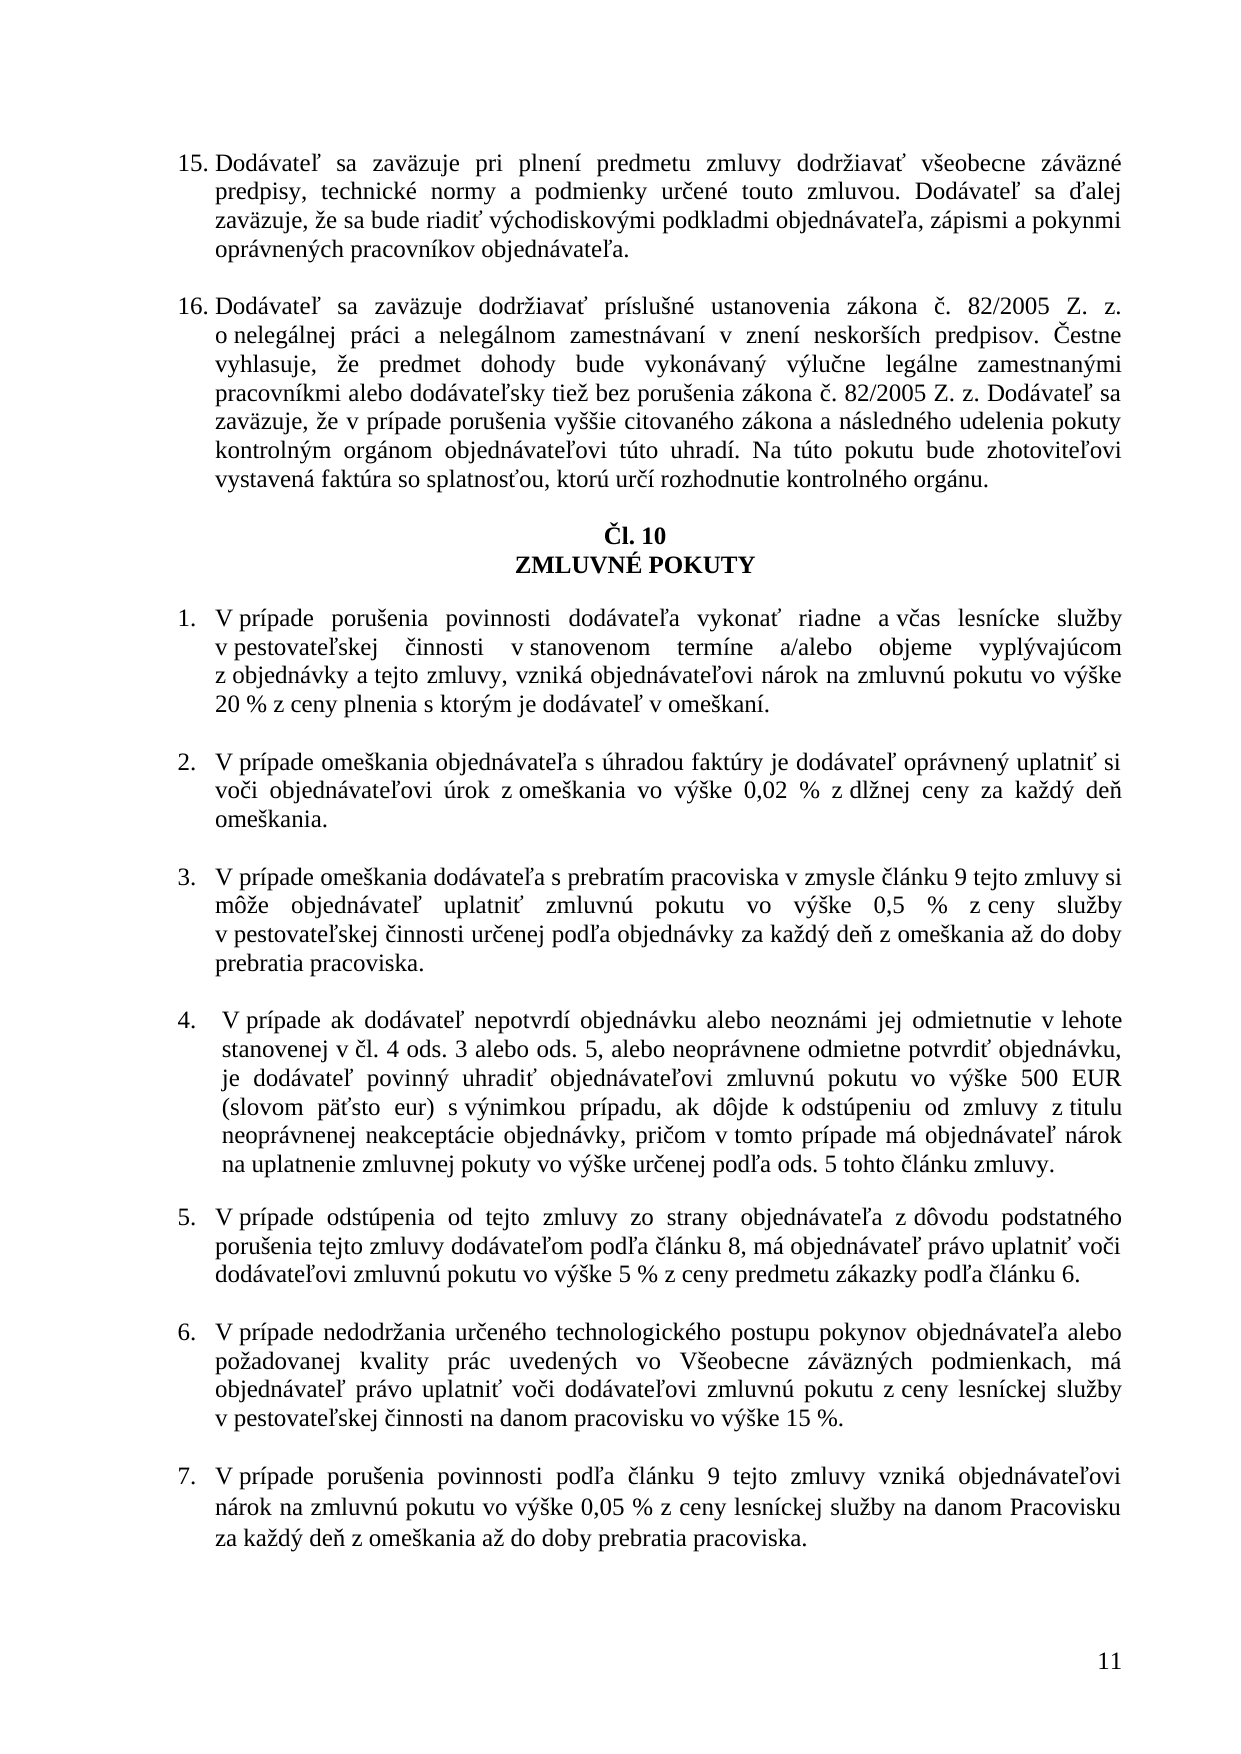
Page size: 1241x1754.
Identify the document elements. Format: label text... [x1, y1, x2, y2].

list V prípade omeškania dodávateľa s prebratím pracoviska v zmysle článku 9 tejto zmluvy si môže objednávateľ uplatniť zmluvnú pokutu vo výške 0,5 % z ceny služby v pestovateľskej činnosti určenej podľa objednávky za každý deň z omeškania až do doby prebratia pracoviska. [177, 862, 1122, 977]
text Čl. 10 [148, 521, 1122, 550]
list V prípade nedodržania určeného technologického postupu pokynov objednávateľa alebo požadovanej kvality prác uvedených vo Všeobecne záväzných podmienkach, má objednávateľ právo uplatniť voči dodávateľovi zmluvnú pokutu z ceny lesníckej služby v pestovateľskej činnosti na danom pracovisku vo výške 15 %. [177, 1317, 1122, 1432]
list V prípade odstúpenia od tejto zmluvy zo strany objednávateľa z dôvodu podstatného porušenia tejto zmluvy dodávateľom podľa článku 8, má objednávateľ právo uplatniť voči dodávateľovi zmluvnú pokutu vo výške 5 % z ceny predmetu zákazky podľa článku 6. [177, 1202, 1122, 1288]
list V prípade porušenia povinnosti dodávateľa vykonať riadne a včas lesnícke služby v pestovateľskej činnosti v stanovenom termíne a/alebo objeme vyplývajúcom z objednávky a tejto zmluvy, vzniká objednávateľovi nárok na zmluvnú pokutu vo výške 20 % z ceny plnenia s ktorým je dodávateľ v omeškaní. [177, 603, 1122, 718]
list V prípade omeškania objednávateľa s úhradou faktúry je dodávateľ oprávnený uplatniť si voči objednávateľovi úrok z omeškania vo výške 0,02 % z dlžnej ceny za každý deň omeškania. [177, 747, 1122, 833]
list Dodávateľ sa zaväzuje dodržiavať príslušné ustanovenia zákona č. 82/2005 Z. z. o nelegálnej práci a nelegálnom zamestnávaní v znení neskorších predpisov. Čestne vyhlasuje, že predmet dohody bude vykonávaný výlučne legálne zamestnanými pracovníkmi alebo dodávateľsky tiež bez porušenia zákona č. 82/2005 Z. z. Dodávateľ sa zaväzuje, že v prípade porušenia vyššie citovaného zákona a následného udelenia pokuty kontrolným orgánom objednávateľovi túto uhradí. Na túto pokutu bude zhotoviteľovi vystavená faktúra so splatnosťou, ktorú určí rozhodnutie kontrolného orgánu. [177, 291, 1122, 493]
list V prípade ak dodávateľ nepotvrdí objednávku alebo neoznámi jej odmietnutie v lehote stanovenej v čl. 4 ods. 3 alebo ods. 5, alebo neoprávnene odmietne potvrdiť objednávku, je dodávateľ povinný uhradiť objednávateľovi zmluvnú pokutu vo výške 500 EUR (slovom päťsto eur) s výnimkou prípadu, ak dôjde k odstúpeniu od zmluvy z titulu neoprávnenej neakceptácie objednávky, pričom v tomto prípade má objednávateľ nárok na uplatnenie zmluvnej pokuty vo výške určenej podľa ods. 5 tohto článku zmluvy. [177, 1006, 1122, 1178]
text ZMLUVNÉ POKUTY [148, 550, 1122, 579]
list V prípade porušenia povinnosti podľa článku 9 tejto zmluvy vzniká objednávateľovi nárok na zmluvnú pokutu vo výške 0,05 % z ceny lesníckej služby na danom Pracovisku za každý deň z omeškania až do doby prebratia pracoviska. [177, 1461, 1122, 1552]
list Dodávateľ sa zaväzuje pri plnení predmetu zmluvy dodržiavať všeobecne záväzné predpisy, technické normy a podmienky určené touto zmluvou. Dodávateľ sa ďalej zaväzuje, že sa bude riadiť východiskovými podkladmi objednávateľa, zápismi a pokynmi oprávnených pracovníkov objednávateľa. [177, 148, 1122, 263]
